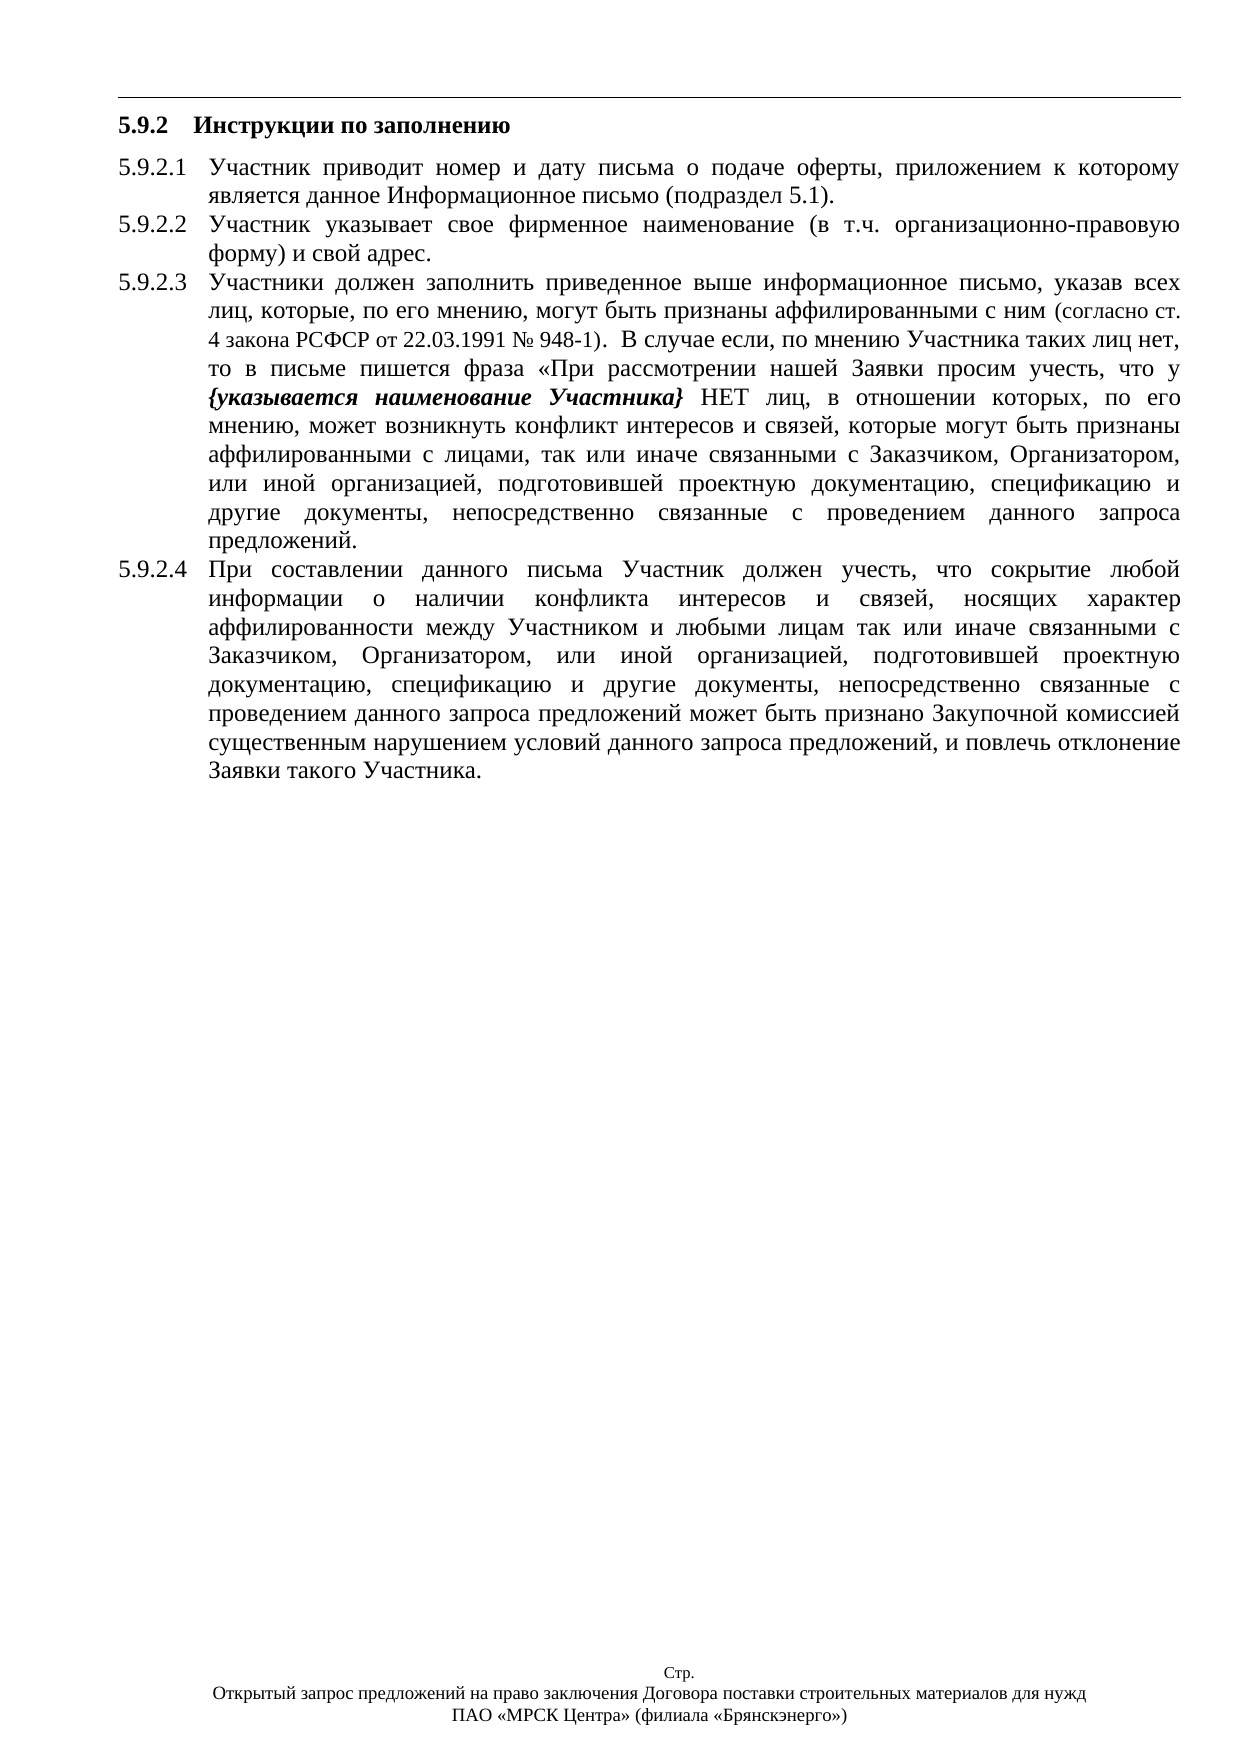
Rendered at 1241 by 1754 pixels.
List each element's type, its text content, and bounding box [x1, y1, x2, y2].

subtitle Инструкции по заполнению [118, 111, 1181, 139]
list Участник приводит номер и дату письма о подаче оферты, приложением к которому является данное Информационное письмо (подраздел 5.1). [118, 152, 1181, 209]
list При составлении данного письма Участник должен учесть, что сокрытие любой информации о наличии конфликта интересов и связей, носящих характер аффилированности между Участником и любыми лицам так или иначе связанными с Заказчиком, Организатором, или иной организацией, подготовившей проектную документацию, спецификацию и другие документы, непосредственно связанные с проведением данного запроса предложений может быть признано Закупочной комиссией существенным нарушением условий данного запроса предложений, и повлечь отклонение Заявки такого Участника. [118, 554, 1181, 784]
list Участники должен заполнить приведенное выше информационное письмо, указав всех лиц, которые, по его мнению, могут быть признаны аффилированными с ним (согласно ст. 4 закона РСФСР от 22.03.1991 № 948-1). В случае если, по мнению Участника таких лиц нет, то в письме пишется фраза «При рассмотрении нашей Заявки просим учесть, что у {указывается наименование Участника} НЕТ лиц, в отношении которых, по его мнению, может возникнуть конфликт интересов и связей, которые могут быть признаны аффилированными с лицами, так или иначе связанными с Заказчиком, Организатором, или иной организацией, подготовившей проектную документацию, спецификацию и другие документы, непосредственно связанные с проведением данного запроса предложений. [118, 267, 1181, 554]
list Участник указывает свое фирменное наименование (в т.ч. организационно-правовую форму) и свой адрес. [118, 209, 1181, 267]
